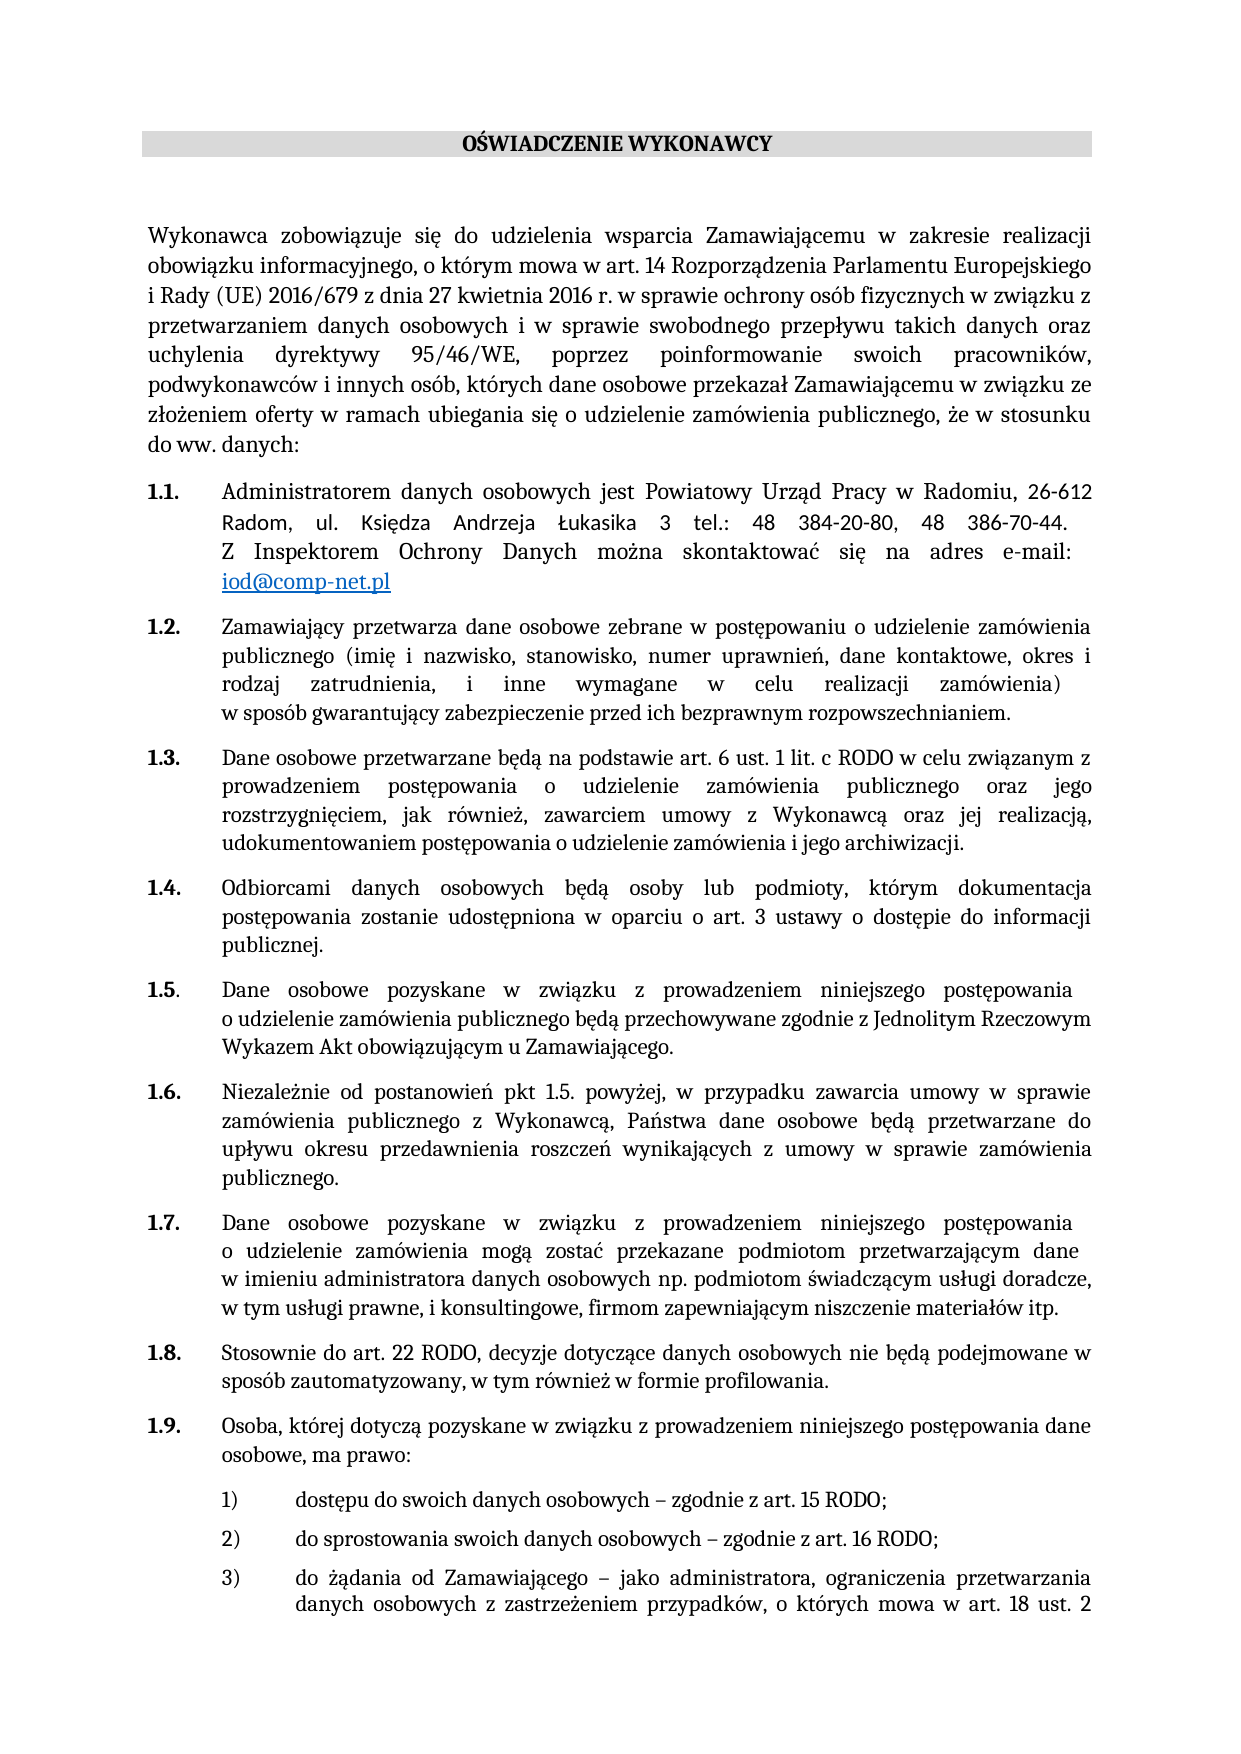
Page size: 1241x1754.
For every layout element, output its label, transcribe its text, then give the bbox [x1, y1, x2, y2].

text 1.8. Stosownie do art. 22 RODO, decyzje dotyczące danych osobowych nie będą podejmowane w sposób zautomatyzowany, w tym również w formie profilowania. [148, 1340, 1092, 1394]
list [222, 1564, 1092, 1617]
text 1.1. Administratorem danych osobowych jest Powiatowy Urząd Pracy w Radomiu, 26-612 Radom, ul. Księdza Andrzeja Łukasika 3 tel.: 48 384-20-80, 48 386-70-44. Z Inspektorem Ochrony Danych można skontaktować się na adres e-mail: iod@comp-net.pl [148, 477, 1092, 595]
list dostępu do swoich danych osobowych – zgodnie z art. 15 RODO; [222, 1487, 1092, 1513]
text 1.2. Zamawiający przetwarza dane osobowe zebrane w postępowaniu o udzielenie zamówienia publicznego (imię i nazwisko, stanowisko, numer uprawnień, dane kontaktowe, okres i rodzaj zatrudnienia, i inne wymagane w celu realizacji zamówienia) w sposób gwarantujący zabezpieczenie przed ich bezprawnym rozpowszechnianiem. [148, 614, 1092, 726]
text 1.6. Niezależnie od postanowień pkt 1.5. powyżej, w przypadku zawarcia umowy w sprawie zamówienia publicznego z Wykonawcą, Państwa dane osobowe będą przetwarzane do upływu okresu przedawnienia roszczeń wynikających z umowy w sprawie zamówienia publicznego. [148, 1079, 1092, 1191]
list do sprostowania swoich danych osobowych – zgodnie z art. 16 RODO; [222, 1526, 1092, 1552]
text 1.3. Dane osobowe przetwarzane będą na podstawie art. 6 ust. 1 lit. c RODO w celu związanym z prowadzeniem postępowania o udzielenie zamówienia publicznego oraz jego rozstrzygnięciem, jak również, zawarciem umowy z Wykonawcą oraz jej realizacją, udokumentowaniem postępowania o udzielenie zamówienia i jego archiwizacji. [148, 744, 1092, 856]
text OŚWIADCZENIE WYKONAWCY [142, 131, 1092, 157]
text Wykonawca zobowiązuje się do udzielenia wsparcia Zamawiającemu w zakresie realizacji obowiązku informacyjnego, o którym mowa w art. 14 Rozporządzenia Parlamentu Europejskiego i Rady (UE) 2016/679 z dnia 27 kwietnia 2016 r. w sprawie ochrony osób fizycznych w związku z przetwarzaniem danych osobowych i w sprawie swobodnego przepływu takich danych oraz uchylenia dyrektywy 95/46/WE, poprzez poinformowanie swoich pracowników, podwykonawców i innych osób, których dane osobowe przekazał Zamawiającemu w związku ze złożeniem oferty w ramach ubiegania się o udzielenie zamówienia publicznego, że w stosunku do ww. danych: [148, 222, 1092, 458]
text 1.9. Osoba, której dotyczą pozyskane w związku z prowadzeniem niniejszego postępowania dane osobowe, ma prawo: [148, 1413, 1092, 1468]
text 1.4. Odbiorcami danych osobowych będą osoby lub podmioty, którym dokumentacja postępowania zostanie udostępniona w oparciu o art. 3 ustawy o dostępie do informacji publicznej. [148, 875, 1092, 958]
text 1.7. Dane osobowe pozyskane w związku z prowadzeniem niniejszego postępowania o udzielenie zamówienia mogą zostać przekazane podmiotom przetwarzającym dane w imieniu administratora danych osobowych np. podmiotom świadczącym usługi doradcze, w tym usługi prawne, i konsultingowe, firmom zapewniającym niszczenie materiałów itp. [148, 1209, 1092, 1321]
text 1.5. Dane osobowe pozyskane w związku z prowadzeniem niniejszego postępowania o udzielenie zamówienia publicznego będą przechowywane zgodnie z Jednolitym Rzeczowym Wykazem Akt obowiązującym u Zamawiającego. [148, 977, 1092, 1060]
